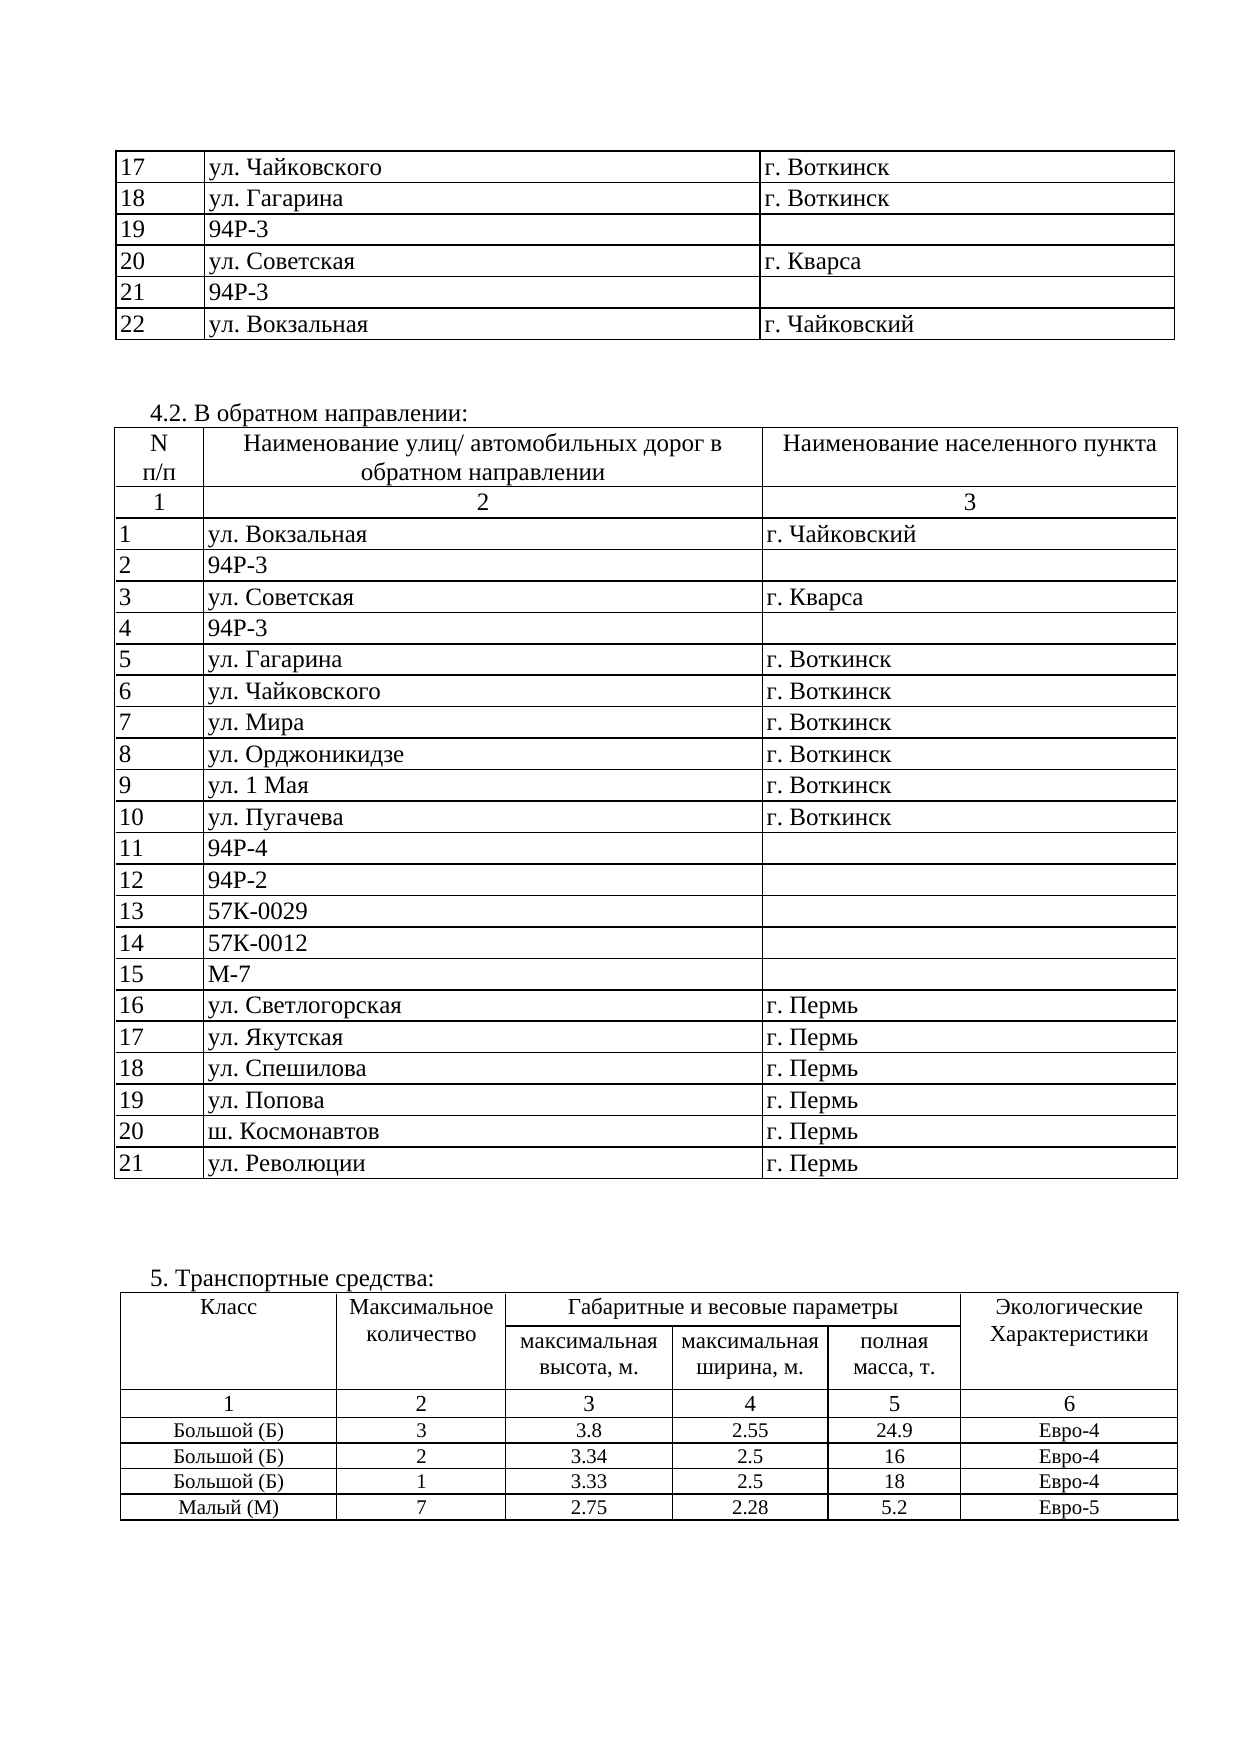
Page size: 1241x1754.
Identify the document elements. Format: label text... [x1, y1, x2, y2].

table_cell г. Пермь [763, 989, 1177, 1020]
table_cell ул. Орджоникидзе [204, 739, 762, 769]
table_cell 8 [115, 738, 203, 769]
table_cell [763, 926, 1177, 957]
table_cell 5 [829, 1390, 960, 1416]
table_cell 3 [115, 581, 203, 611]
table_cell 3 [337, 1418, 505, 1442]
text 5. Транспортные средства: [150, 1263, 1090, 1292]
table_cell г. Воткинск [763, 769, 1177, 800]
table_cell 2.5 [673, 1444, 827, 1468]
table_cell полная масса, т. [829, 1327, 960, 1388]
table_cell Большой (Б) [121, 1469, 336, 1493]
table_cell 13 [115, 896, 203, 926]
table_cell г. Кварса [761, 246, 1174, 276]
table_cell 2.75 [506, 1495, 672, 1519]
table_cell 16 [115, 990, 203, 1020]
table_cell Евро-4 [961, 1469, 1177, 1493]
table_cell Большой (Б) [121, 1444, 336, 1468]
table_cell г. Воткинск [763, 674, 1177, 706]
table_cell 24.9 [829, 1418, 960, 1442]
table_cell 5 [115, 644, 203, 674]
table_cell 3 [506, 1390, 672, 1416]
table_cell 94Р-2 [204, 865, 762, 894]
table_cell 1 [115, 518, 203, 548]
table_cell 2.28 [673, 1495, 827, 1519]
table_cell 3 [763, 486, 1177, 517]
table_header Экологические Характеристики [961, 1293, 1177, 1388]
table_cell [763, 863, 1177, 894]
table_cell 12 [115, 864, 203, 894]
table_header Наименование населенного пункта [763, 428, 1177, 486]
table_cell 20 [117, 246, 204, 276]
table_cell г. Воткинск [763, 706, 1177, 737]
table_cell ул. Светлогорская [204, 991, 762, 1020]
table_header Габаритные и весовые параметры [506, 1293, 960, 1325]
table_cell ул. Революции [204, 1148, 762, 1178]
table_cell [763, 611, 1177, 643]
table_cell 19 [115, 1084, 203, 1115]
table_header Наименование улиц/ автомобильных дорог в обратном направлении [204, 428, 762, 486]
table_cell ул. Пугачева [204, 802, 762, 832]
table_cell 17 [115, 1021, 203, 1052]
table_cell 10 [115, 801, 203, 832]
table_cell 4 [673, 1390, 827, 1416]
table_cell г. Пермь [763, 1115, 1177, 1146]
table_cell г. Чайковский [763, 517, 1177, 548]
table_cell 15 [115, 959, 203, 989]
table_cell М-7 [204, 959, 762, 989]
table_cell [763, 895, 1177, 926]
table_cell 3.34 [506, 1444, 672, 1468]
table_cell 2 [337, 1444, 505, 1468]
table_cell [763, 549, 1177, 580]
table_cell ул. Попова [204, 1085, 762, 1115]
table_header Максимальное количество [337, 1293, 505, 1388]
table_cell 1 [115, 487, 203, 517]
table_cell г. Пермь [763, 1083, 1177, 1115]
table_cell 94Р-4 [204, 833, 762, 863]
table_cell ул. Вокзальная [205, 309, 759, 339]
table_cell 14 [115, 927, 203, 957]
table_cell ул. 1 Мая [204, 770, 762, 800]
table_cell максимальная высота, м. [506, 1327, 672, 1388]
table_cell 17 [117, 152, 204, 181]
table_cell ул. Советская [204, 582, 762, 611]
table_cell 1 [121, 1390, 336, 1416]
table_cell 1 [337, 1469, 505, 1493]
table_cell г. Воткинск [761, 183, 1174, 213]
table_cell 94Р-3 [204, 613, 762, 643]
table_cell г. Пермь [763, 1020, 1177, 1052]
table_cell 16 [829, 1444, 960, 1468]
table_cell 21 [115, 1147, 203, 1178]
table_cell 2.55 [673, 1418, 827, 1442]
table_cell 20 [115, 1116, 203, 1146]
table_cell 18 [117, 183, 204, 213]
table_cell 2 [204, 487, 762, 517]
table_cell г. Пермь [763, 1052, 1177, 1083]
table_cell 18 [829, 1469, 960, 1493]
table_cell г. Чайковский [761, 309, 1174, 339]
table_cell 5.2 [829, 1495, 960, 1519]
table_cell 2 [337, 1390, 505, 1416]
table_cell Евро-4 [961, 1418, 1177, 1442]
table_cell ул. Советская [205, 246, 759, 276]
table_cell 6 [961, 1390, 1177, 1416]
table_cell ул. Чайковского [204, 676, 762, 706]
table_cell Евро-4 [961, 1444, 1177, 1468]
table_cell ул. Чайковского [205, 152, 759, 181]
table_cell 57К-0012 [204, 928, 762, 957]
table_cell ул. Спешилова [204, 1053, 762, 1083]
table_cell 94Р-3 [205, 277, 759, 307]
table_cell ул. Гагарина [205, 183, 759, 213]
text 4.2. В обратном направлении: [150, 398, 1090, 427]
table_header N п/п [115, 428, 203, 486]
table_cell ш. Космонавтов [204, 1116, 762, 1146]
table_cell Евро-5 [961, 1495, 1177, 1519]
table_cell 6 [115, 675, 203, 706]
table_cell 4 [115, 613, 203, 643]
table_cell 22 [117, 309, 204, 339]
table_cell 7 [115, 707, 203, 737]
table_cell 2 [115, 550, 203, 580]
table_cell 3.8 [506, 1418, 672, 1442]
table_cell [763, 958, 1177, 989]
table_cell г. Пермь [763, 1146, 1177, 1178]
table_cell ул. Гагарина [204, 645, 762, 674]
table_cell 7 [337, 1495, 505, 1519]
table_cell 9 [115, 770, 203, 800]
table_cell 57К-0029 [204, 896, 762, 926]
table_cell [763, 832, 1177, 863]
table_cell г. Воткинск [763, 643, 1177, 674]
table_cell г. Кварса [763, 580, 1177, 611]
table_cell Малый (М) [121, 1495, 336, 1519]
table_cell 94Р-3 [204, 550, 762, 580]
table_cell 2.5 [673, 1469, 827, 1493]
table_cell г. Воткинск [763, 800, 1177, 832]
table_cell 19 [117, 215, 204, 244]
table_cell 21 [117, 277, 204, 307]
table_cell Большой (Б) [121, 1418, 336, 1442]
table_cell максимальная ширина, м. [673, 1327, 827, 1388]
table_cell [761, 277, 1174, 307]
table_cell 3.33 [506, 1469, 672, 1493]
table_cell [761, 215, 1174, 244]
table_cell ул. Вокзальная [204, 519, 762, 548]
table_cell ул. Якутская [204, 1022, 762, 1052]
table_cell г. Воткинск [761, 152, 1174, 181]
table_cell 11 [115, 833, 203, 863]
table_cell 94Р-3 [205, 215, 759, 244]
table_cell 18 [115, 1053, 203, 1083]
table_cell г. Воткинск [763, 737, 1177, 769]
table_cell ул. Мира [204, 707, 762, 737]
table_header Класс [121, 1293, 336, 1388]
